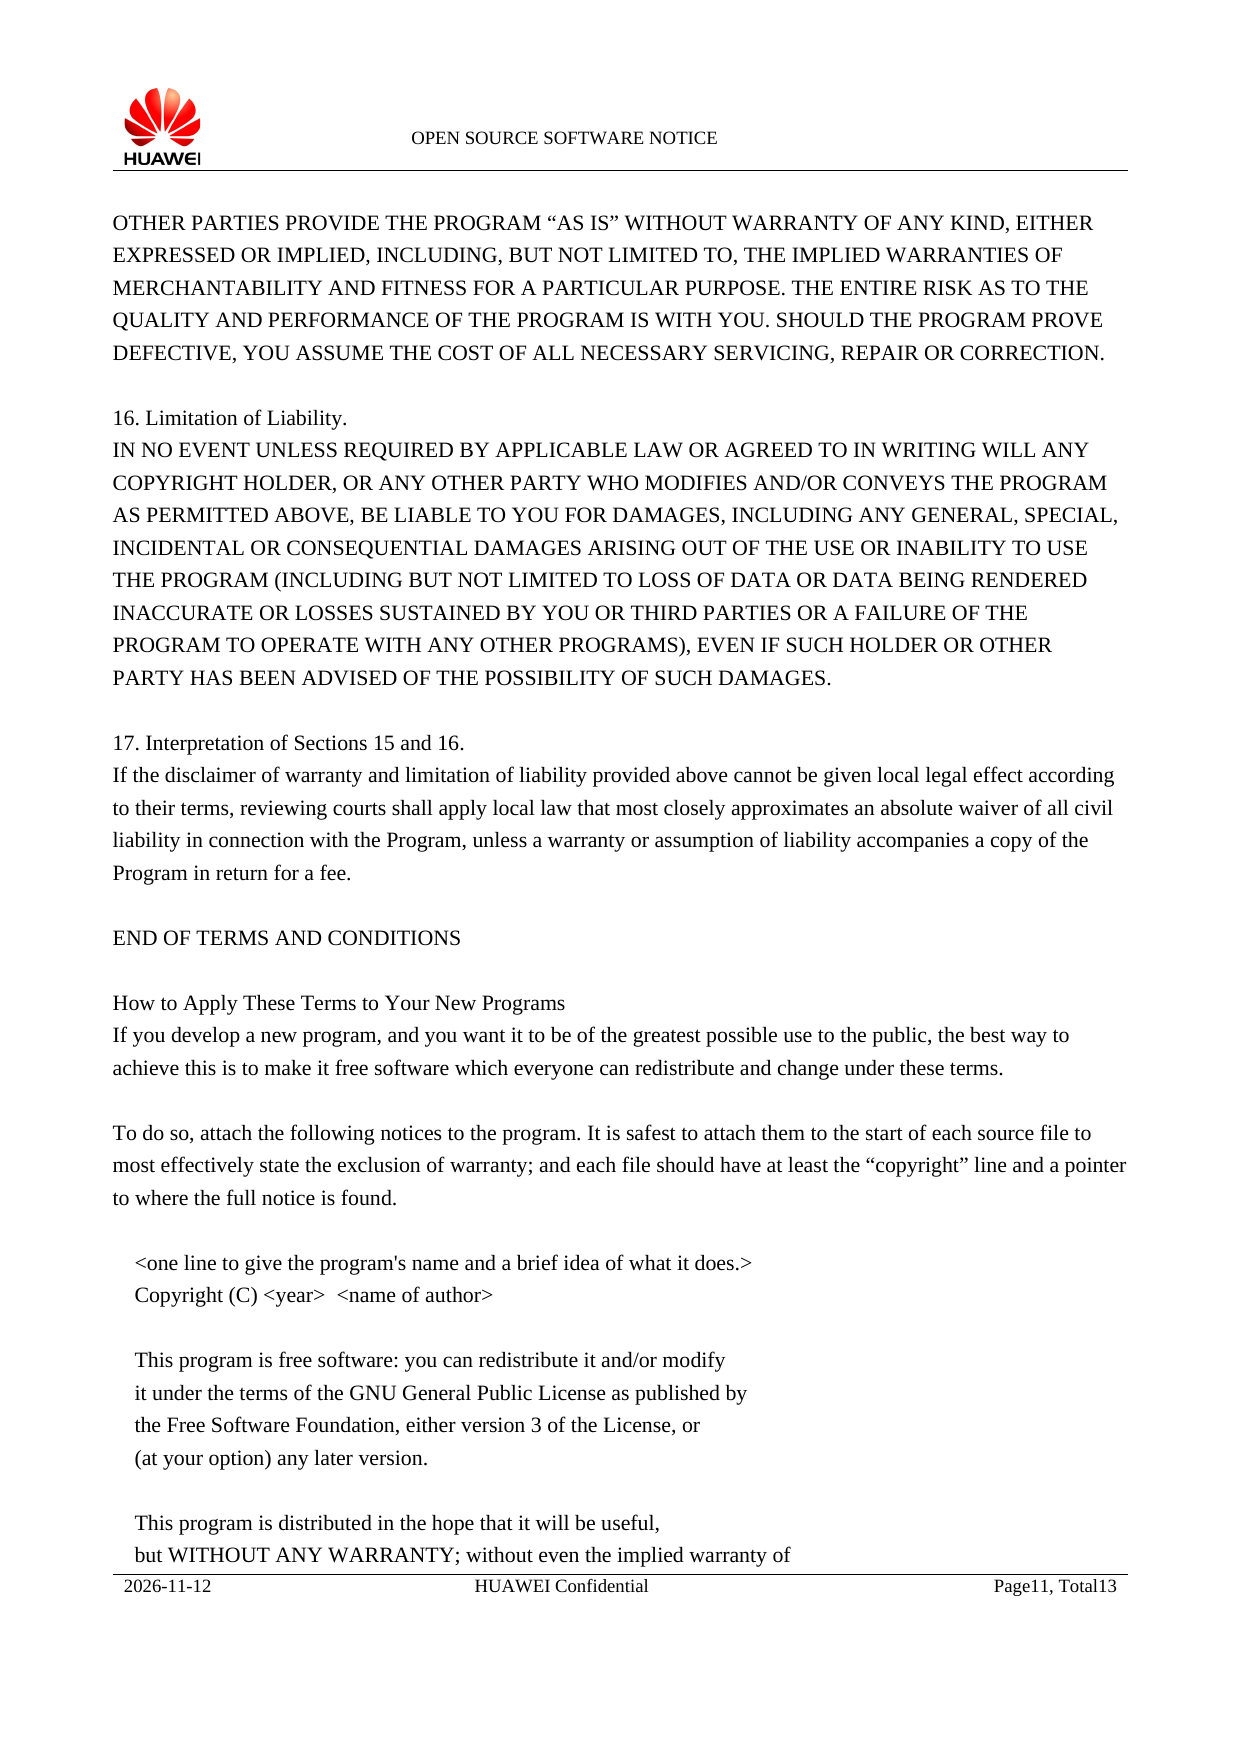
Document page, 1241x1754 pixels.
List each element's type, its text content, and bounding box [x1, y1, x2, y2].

picture [124, 88, 201, 165]
